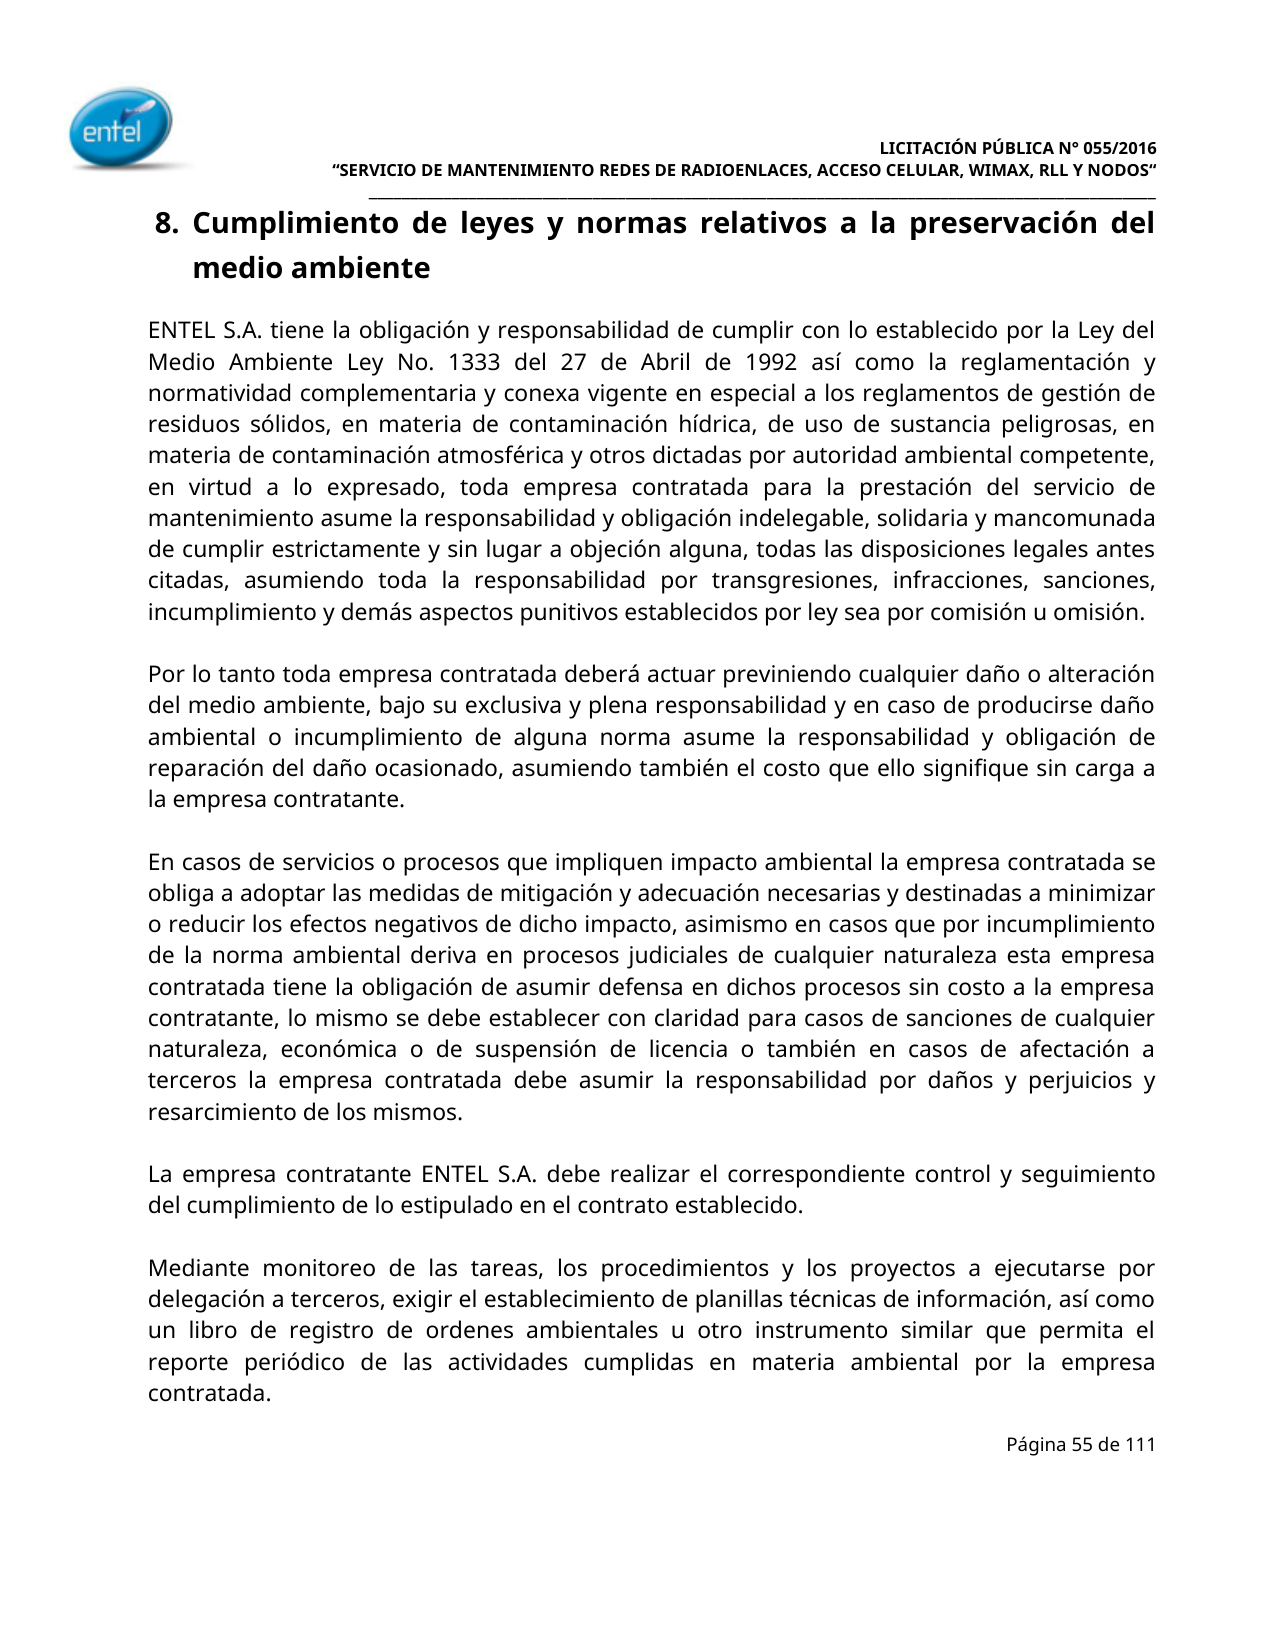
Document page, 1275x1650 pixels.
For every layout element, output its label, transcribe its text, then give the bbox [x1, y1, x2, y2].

text La empresa contratante ENTEL S.A. debe realizar el correspondiente control y seguimiento del cumplimiento de lo estipulado en el contrato establecido. [148, 1158, 1157, 1220]
text En casos de servicios o procesos que impliquen impacto ambiental la empresa contratada se obliga a adoptar las medidas de mitigación y adecuación necesarias y destinadas a minimizar o reducir los efectos negativos de dicho impacto, asimismo en casos que por incumplimiento de la norma ambiental deriva en procesos judiciales de cualquier naturaleza esta empresa contratada tiene la obligación de asumir defensa en dichos procesos sin costo a la empresa contratante, lo mismo se debe establecer con claridad para casos de sanciones de cualquier naturaleza, económica o de suspensión de licencia o también en casos de afectación a terceros la empresa contratada debe asumir la responsabilidad por daños y perjuicios y resarcimiento de los mismos. [148, 845, 1157, 1127]
text Mediante monitoreo de las tareas, los procedimientos y los proyectos a ejecutarse por delegación a terceros, exigir el establecimiento de planillas técnicas de información, así como un libro de registro de ordenes ambientales u otro instrumento similar que permita el reporte periódico de las actividades cumplidas en materia ambiental por la empresa contratada. [148, 1252, 1157, 1408]
text Por lo tanto toda empresa contratada deberá actuar previniendo cualquier daño o alteración del medio ambiente, bajo su exclusiva y plena responsabilidad y en caso de producirse daño ambiental o incumplimiento de alguna norma asume la responsabilidad y obligación de reparación del daño ocasionado, asumiendo también el costo que ello signifique sin carga a la empresa contratante. [148, 658, 1157, 814]
text ENTEL S.A. tiene la obligación y responsabilidad de cumplir con lo establecido por la Ley del Medio Ambiente Ley No. 1333 del 27 de Abril de 1992 así como la reglamentación y normatividad complementaria y conexa vigente en especial a los reglamentos de gestión de residuos sólidos, en materia de contaminación hídrica, de uso de sustancia peligrosas, en materia de contaminación atmosférica y otros dictadas por autoridad ambiental competente, en virtud a lo expresado, toda empresa contratada para la prestación del servicio de mantenimiento asume la responsabilidad y obligación indelegable, solidaria y mancomunada de cumplir estrictamente y sin lugar a objeción alguna, todas las disposiciones legales antes citadas, asumiendo toda la responsabilidad por transgresiones, infracciones, sanciones, incumplimiento y demás aspectos punitivos establecidos por ley sea por comisión u omisión. [148, 314, 1157, 627]
subtitle Cumplimiento de leyes y normas relativos a la preservación del medio ambiente [154, 202, 1157, 287]
picture [53, 80, 196, 178]
